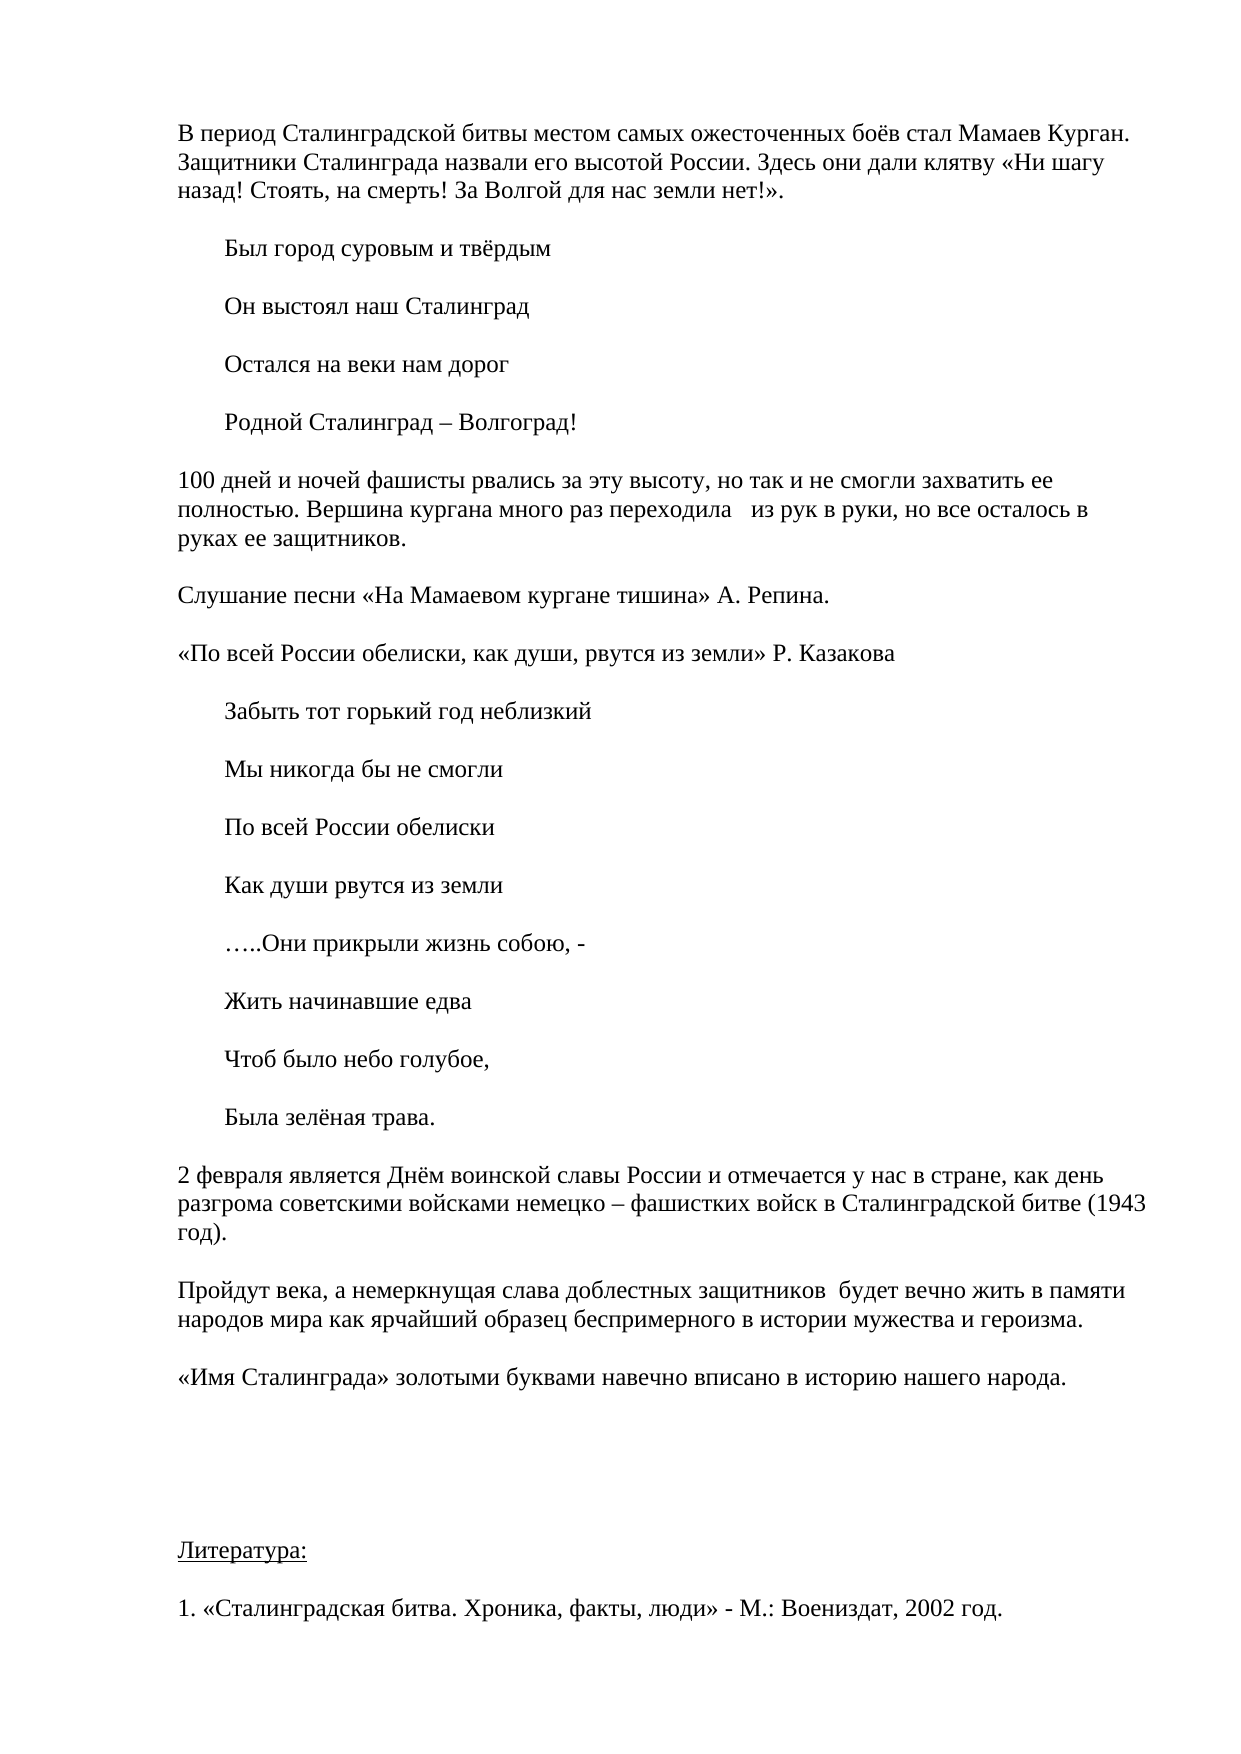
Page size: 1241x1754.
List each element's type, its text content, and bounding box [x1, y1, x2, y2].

text В период Сталинградской битвы местом самых ожесточенных боёв стал Мамаев Курган. Защитники Сталинграда назвали его высотой России. Здесь они дали клятву «Ни шагу назад! Стоять, на смерть! За Волгой для нас земли нет!». [177, 118, 1152, 204]
text Он выстоял наш Сталинград [224, 291, 1152, 320]
text Литература: [177, 1536, 1152, 1564]
text 1. «Сталинградская битва. Хроника, факты, люди» - М.: Воениздат, 2002 год. [177, 1593, 1152, 1622]
text Остался на веки нам дорог [224, 349, 1152, 378]
text Как души рвутся из земли [224, 870, 1152, 899]
text По всей России обелиски [224, 812, 1152, 841]
text Забыть тот горький год неблизкий [224, 696, 1152, 725]
text «По всей России обелиски, как души, рвутся из земли» Р. Казакова [177, 638, 1152, 667]
text …..Они прикрыли жизнь собою, - [224, 928, 1152, 957]
text Пройдут века, а немеркнущая слава доблестных защитников будет вечно жить в памяти народов мира как ярчайший образец беспримерного в истории мужества и героизма. [177, 1275, 1152, 1333]
text Была зелёная трава. [224, 1102, 1152, 1131]
text 2 февраля является Днём воинской славы России и отмечается у нас в стране, как день разгрома советскими войсками немецко – фашистких войск в Сталинградской битве (1943 год). [177, 1160, 1152, 1246]
text Родной Сталинград – Волгоград! [224, 407, 1152, 436]
text Мы никогда бы не смогли [224, 754, 1152, 783]
text «Имя Сталинграда» золотыми буквами навечно вписано в историю нашего народа. [177, 1362, 1152, 1391]
text 100 дней и ночей фашисты рвались за эту высоту, но так и не смогли захватить ее полностью. Вершина кургана много раз переходила из рук в руки, но все осталось в руках ее защитников. [177, 465, 1152, 551]
text Был город суровым и твёрдым [224, 233, 1152, 262]
text Жить начинавшие едва [224, 986, 1152, 1015]
text Слушание песни «На Мамаевом кургане тишина» А. Репина. [177, 581, 1152, 609]
text Чтоб было небо голубое, [224, 1044, 1152, 1073]
